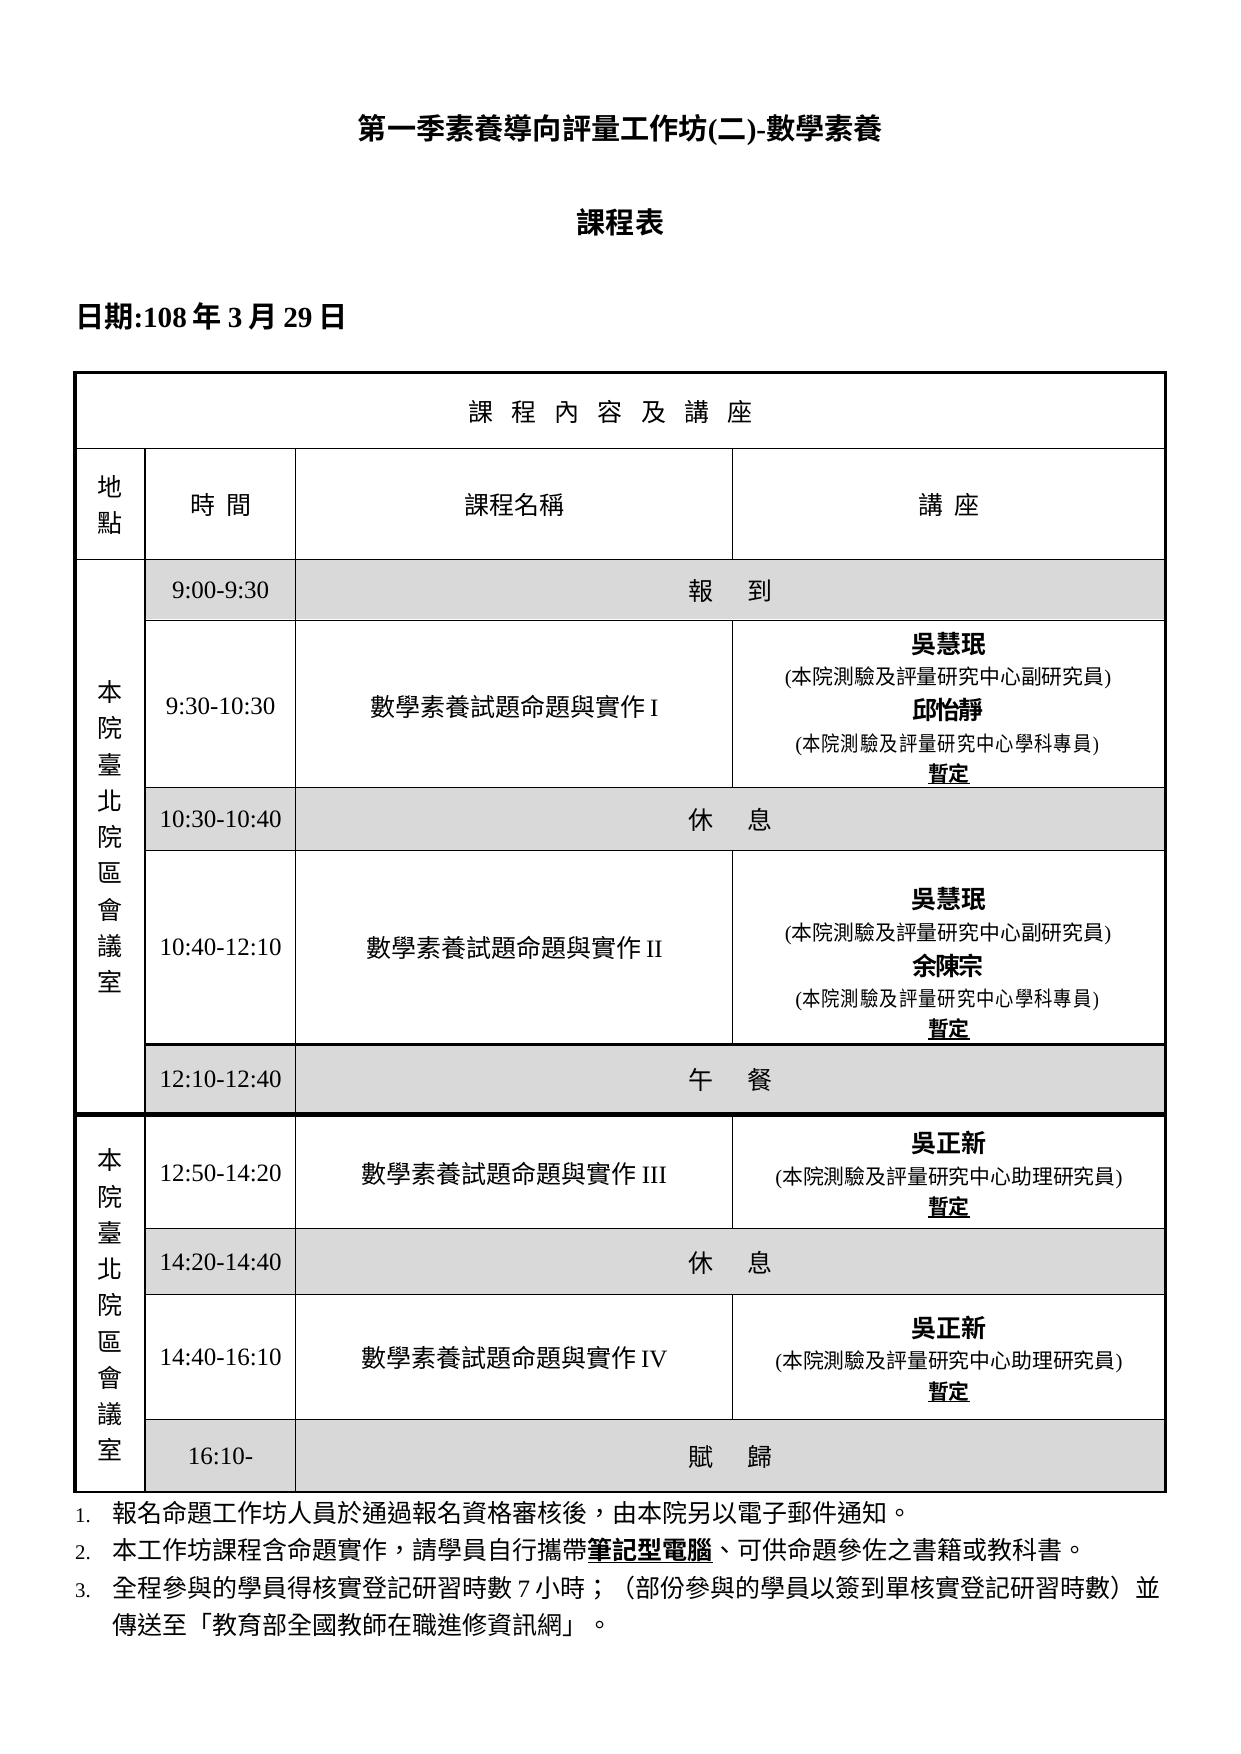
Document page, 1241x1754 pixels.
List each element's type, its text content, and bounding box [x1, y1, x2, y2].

table_cell 9:00-9:30 [146, 560, 295, 619]
table_cell 9:30-10:30 [146, 621, 295, 787]
table_cell 12:10-12:40 [146, 1046, 295, 1112]
table_cell 課程名稱 [296, 449, 732, 559]
table_cell 數學素養試題命題與實作III [296, 1117, 732, 1228]
table_cell 14:20-14:40 [146, 1229, 295, 1294]
table_cell 地點 [77, 449, 144, 559]
table_cell 本院臺北院區會議室 [77, 560, 144, 1112]
text 課程表 [75, 183, 1165, 258]
table_cell 報 到 [296, 560, 1164, 619]
table_cell 休 息 [296, 788, 1164, 850]
table_cell 賦 歸 [296, 1420, 1164, 1491]
table_cell 休 息 [296, 1229, 1164, 1294]
table_cell 數學素養試題命題與實作II [296, 851, 732, 1043]
table_cell 本院臺北院區會議室 [77, 1117, 144, 1491]
table_cell 10:30-10:40 [146, 788, 295, 850]
table_cell 16:10- [146, 1420, 295, 1491]
table_cell 午 餐 [296, 1046, 1164, 1112]
table_cell 吳慧珉 (本院測驗及評量研究中心副研究員) 余陳宗 (本院測驗及評量研究中心學科專員) 暫定 [733, 851, 1164, 1043]
table_cell 12:50-14:20 [146, 1117, 295, 1228]
list 報名命題工作坊人員於通過報名資格審核後，由本院另以電子郵件通知。 [75, 1493, 1165, 1530]
table_cell 吳正新 (本院測驗及評量研究中心助理研究員) 暫定 [733, 1117, 1164, 1228]
text 第一季素養導向評量工作坊(二)-數學素養 [75, 89, 1165, 164]
table_cell 吳正新 (本院測驗及評量研究中心助理研究員) 暫定 [733, 1295, 1164, 1419]
table_cell 10:40-12:10 [146, 851, 295, 1043]
table_header 課程內容及講座 [77, 374, 1164, 448]
list 全程參與的學員得核實登記研習時數7小時；（部份參與的學員以簽到單核實登記研習時數）並傳送至「教育部全國教師在職進修資訊網」。 [75, 1567, 1165, 1642]
table_cell 數學素養試題命題與實作IV [296, 1295, 732, 1419]
text 日期:108年3月29日 [75, 277, 1165, 352]
table_cell 14:40-16:10 [146, 1295, 295, 1419]
list 本工作坊課程含命題實作，請學員自行攜帶筆記型電腦、可供命題參佐之書籍或教科書。 [75, 1530, 1165, 1567]
table_cell 講 座 [733, 449, 1164, 559]
table_cell 時 間 [146, 449, 295, 559]
table_cell 數學素養試題命題與實作I [296, 621, 732, 787]
table_cell 吳慧珉 (本院測驗及評量研究中心副研究員) 邱怡靜 (本院測驗及評量研究中心學科專員) 暫定 [733, 621, 1164, 787]
